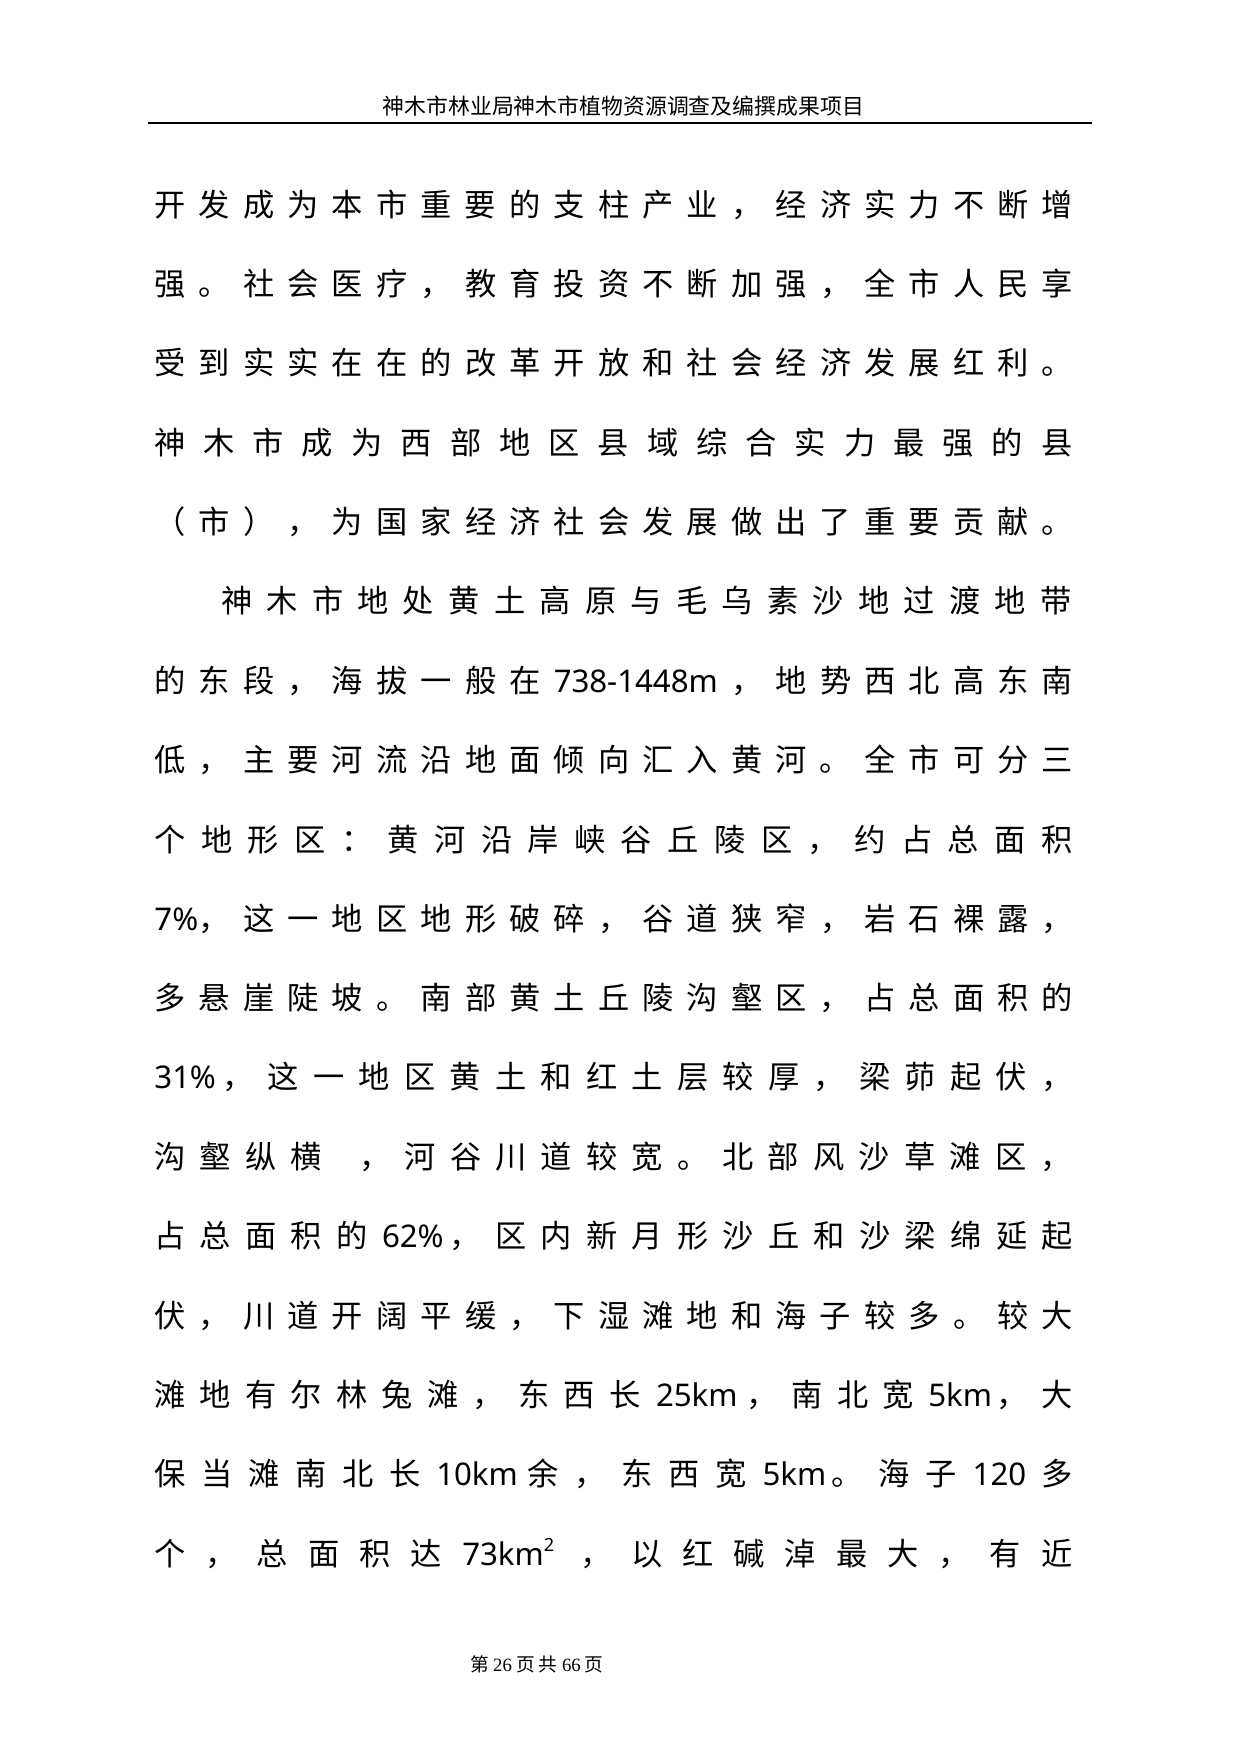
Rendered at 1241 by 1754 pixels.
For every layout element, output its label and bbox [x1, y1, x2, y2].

text [154, 163, 1086, 559]
text [154, 559, 1086, 1591]
